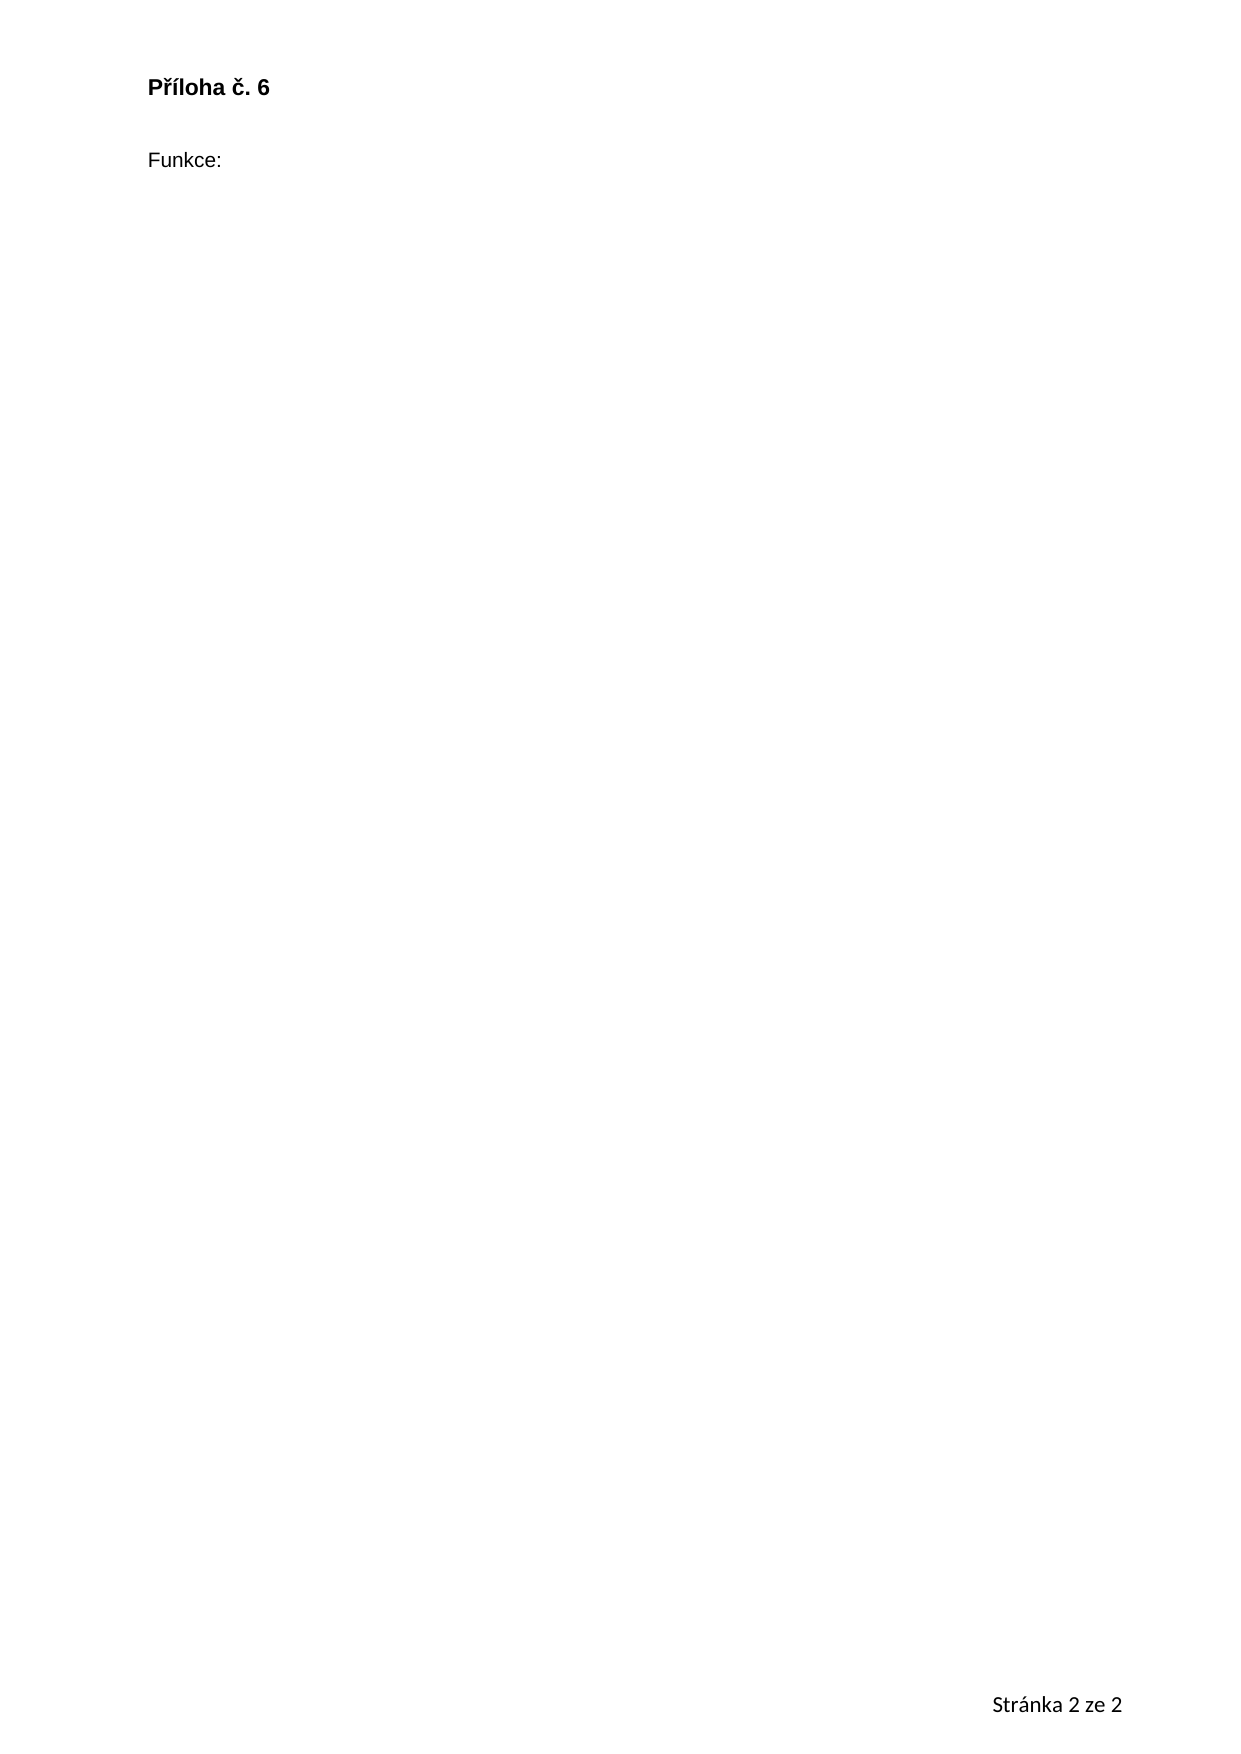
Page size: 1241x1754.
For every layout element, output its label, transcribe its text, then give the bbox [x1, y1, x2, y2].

text Funkce: [148, 148, 1122, 172]
